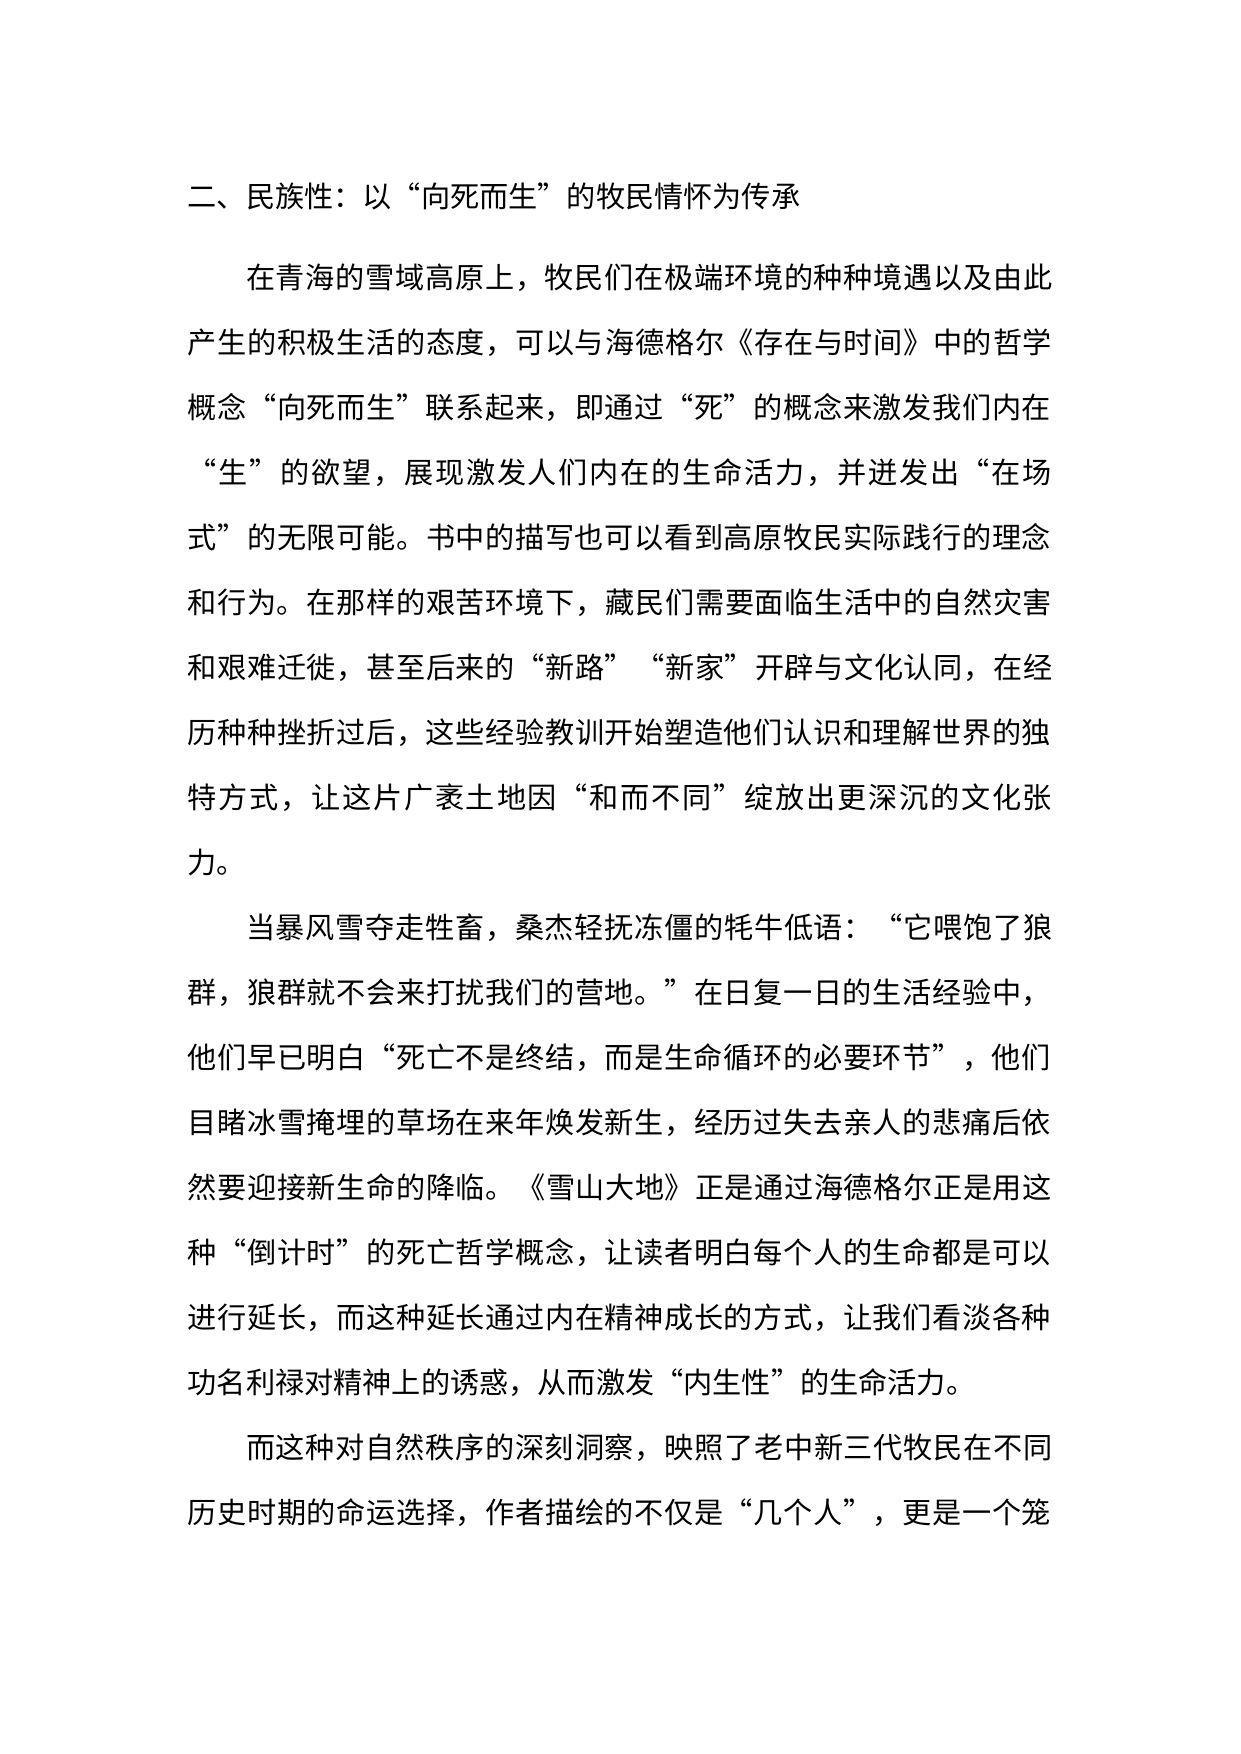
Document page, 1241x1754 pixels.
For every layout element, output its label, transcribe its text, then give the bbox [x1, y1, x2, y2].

list 当暴风雪夺走牲畜，桑杰轻抚冻僵的牦牛低语：“它喂饱了狼群，狼群就不会来打扰我们的营地。”在日复一日的生活经验中，他们早已明白“死亡不是终结，而是生命循环的必要环节”，他们目睹冰雪掩埋的草场在来年焕发新生，经历过失去亲人的悲痛后依然要迎接新生命的降临。《雪山大地》正是通过海德格尔正是用这种“倒计时”的死亡哲学概念，让读者明白每个人的生命都是可以进行延长，而这种延长通过内在精神成长的方式，让我们看淡各种功名利禄对精神上的诱惑，从而激发“内生性”的生命活力。 [187, 893, 1053, 1413]
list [187, 1413, 1053, 1543]
list 民族性：以“向死而生”的牧民情怀为传承 [187, 162, 1053, 227]
list 在青海的雪域高原上，牧民们在极端环境的种种境遇以及由此产生的积极生活的态度，可以与海德格尔《存在与时间》中的哲学概念“向死而生”联系起来，即通过“死”的概念来激发我们内在“生”的欲望，展现激发人们内在的生命活力，并迸发出“在场式”的无限可能。书中的描写也可以看到高原牧民实际践行的理念和行为。在那样的艰苦环境下，藏民们需要面临生活中的自然灾害和艰难迁徙，甚至后来的“新路”“新家”开辟与文化认同，在经历种种挫折过后，这些经验教训开始塑造他们认识和理解世界的独特方式，让这片广袤土地因“和而不同”绽放出更深沉的文化张力。 [187, 243, 1053, 893]
